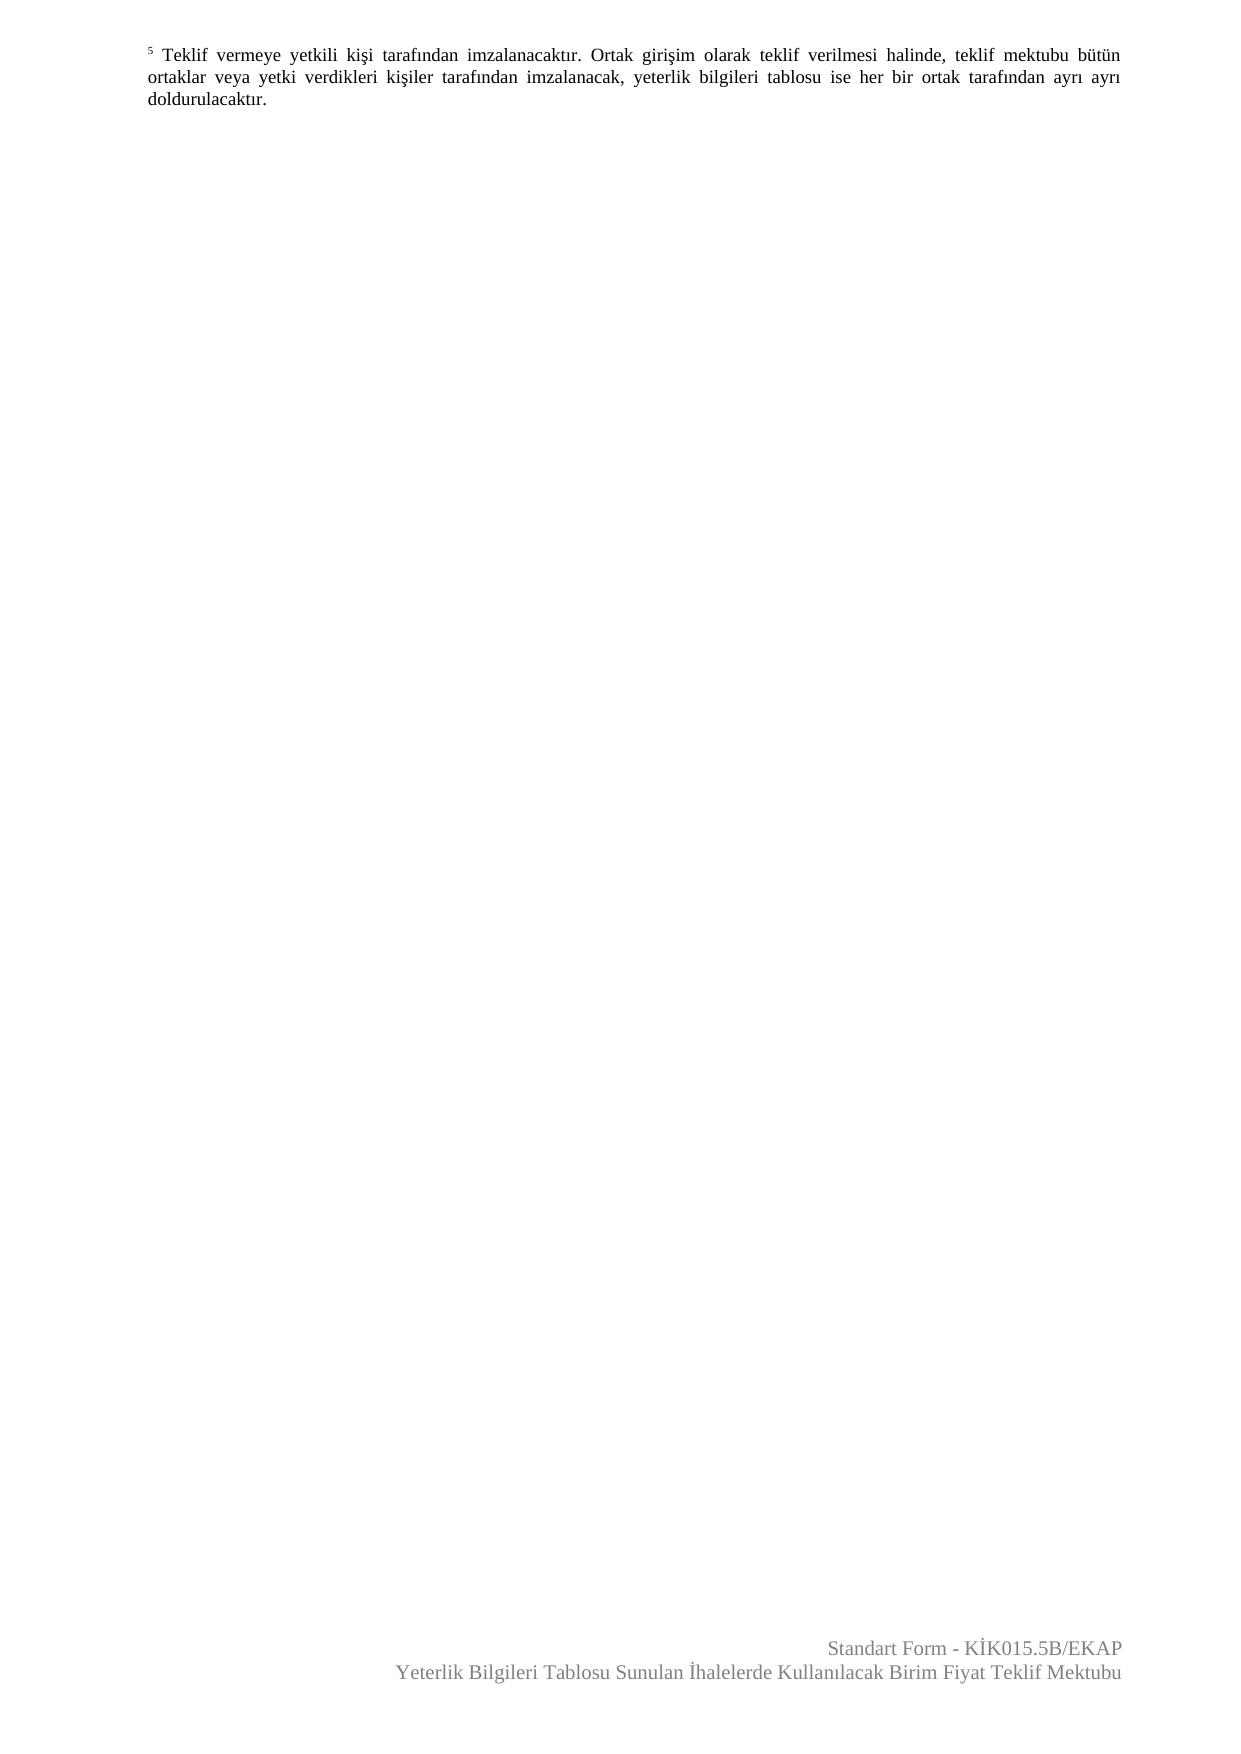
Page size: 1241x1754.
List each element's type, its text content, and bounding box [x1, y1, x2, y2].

text 5 Teklif vermeye yetkili kişi tarafından imzalanacaktır. Ortak girişim olarak teklif verilmesi halinde, teklif mektubu bütün ortaklar veya yetki verdikleri kişiler tarafından imzalanacak, yeterlik bilgileri tablosu ise her bir ortak tarafından ayrı ayrı doldurulacaktır. [148, 44, 1122, 109]
